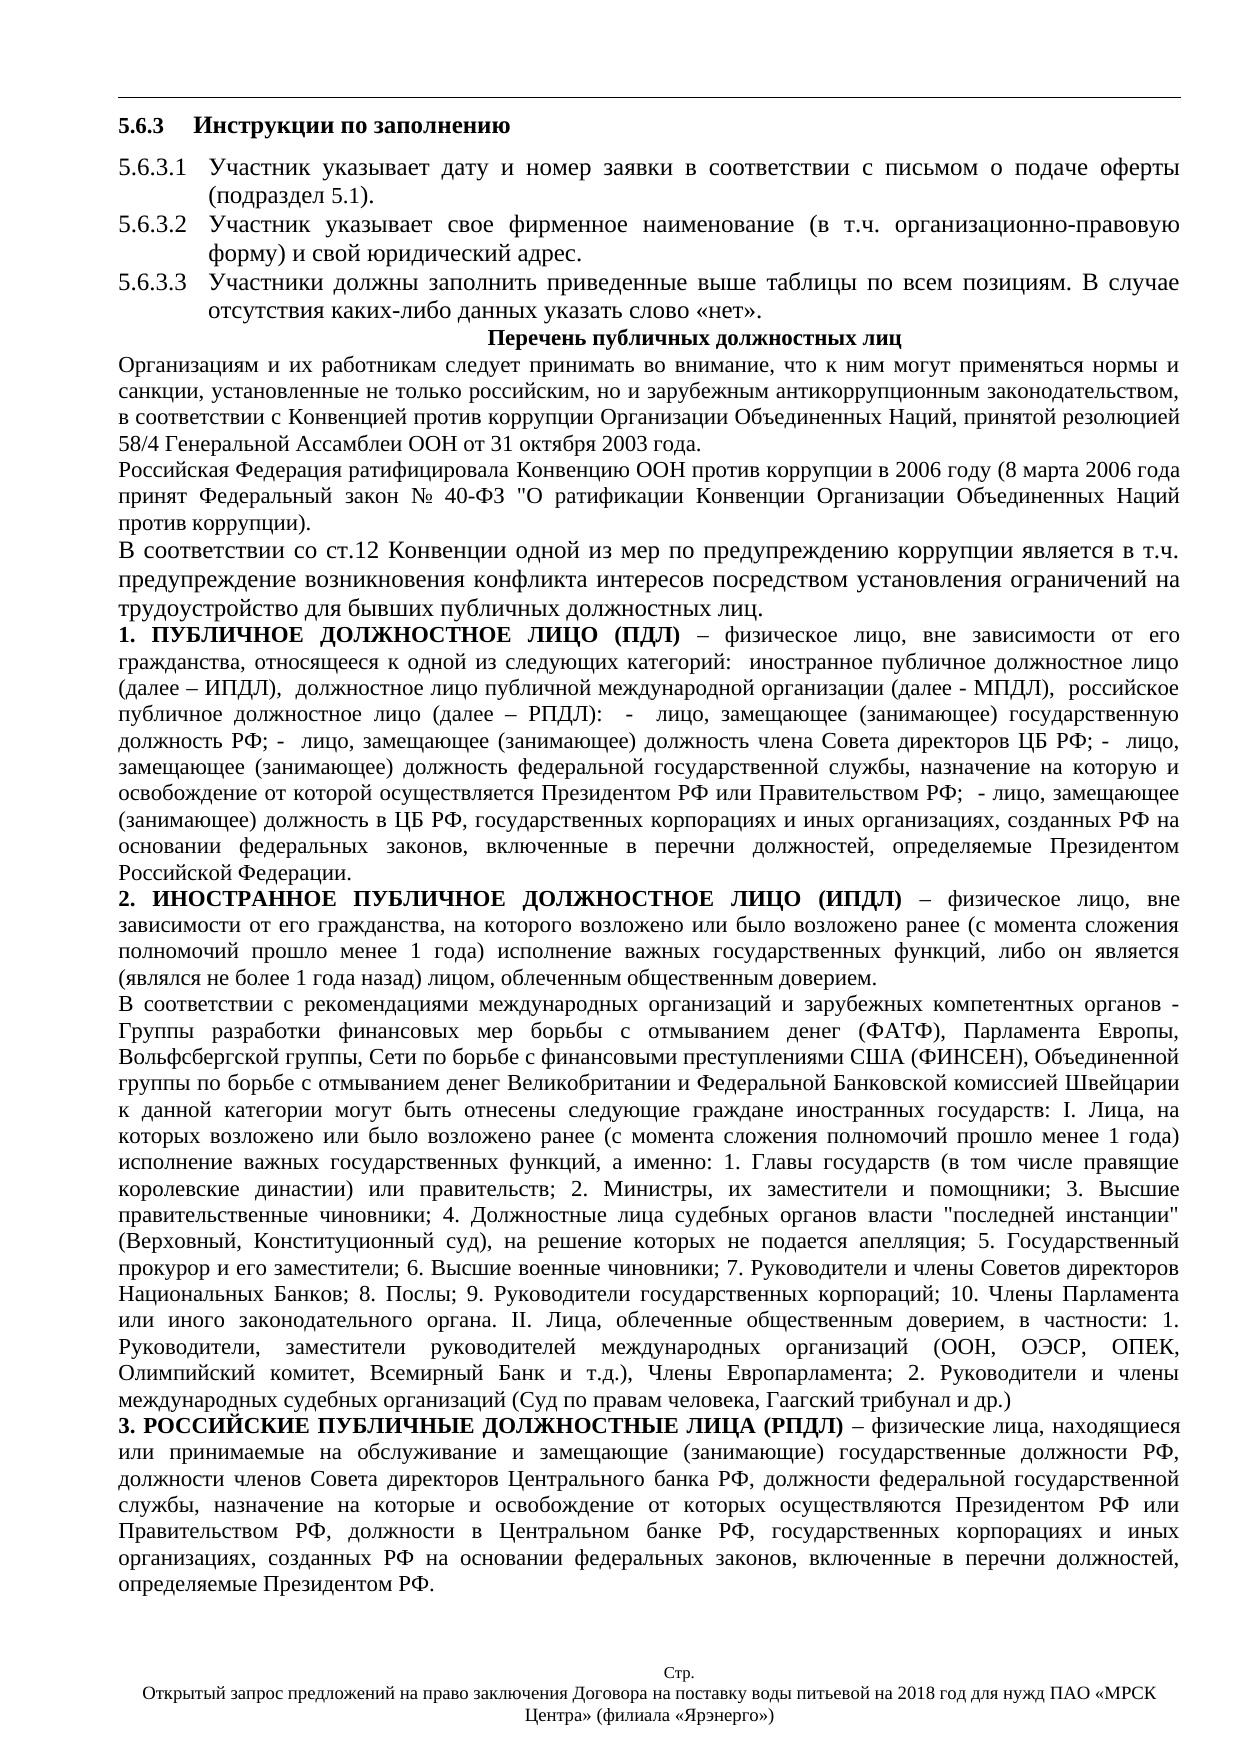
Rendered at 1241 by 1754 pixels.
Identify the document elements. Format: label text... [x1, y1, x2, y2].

list Участники должны заполнить приведенные выше таблицы по всем позициям. В случае отсутствия каких-либо данных указать слово «нет». [118, 267, 1181, 324]
text 2. ИНОСТРАННОЕ ПУБЛИЧНОЕ ДОЛЖНОСТНОЕ ЛИЦО (ИПДЛ) – физическое лицо, вне зависимости от его гражданства, на которого возложено или было возложено ранее (с момента сложения полномочий прошло менее 1 года) исполнение важных государственных функций, либо он является (являлся не более 1 года назад) лицом, облеченным общественным доверием. [118, 885, 1181, 990]
list Перечень публичных должностных лиц [208, 324, 1181, 351]
text Российская Федерация ратифицировала Конвенцию ООН против коррупции в 2006 году (8 марта 2006 года принят Федеральный закон № 40-ФЗ "О ратификации Конвенции Организации Объединенных Наций против коррупции). [118, 456, 1181, 535]
text 1. ПУБЛИЧНОЕ ДОЛЖНОСТНОЕ ЛИЦО (ПДЛ) – физическое лицо, вне зависимости от его гражданства, относящееся к одной из следующих категорий: иностранное публичное должностное лицо (далее – ИПДЛ), должностное лицо публичной международной организации (далее - МПДЛ), российское публичное должностное лицо (далее – РПДЛ): - лицо, замещающее (занимающее) государственную должность РФ; - лицо, замещающее (занимающее) должность члена Совета директоров ЦБ РФ; - лицо, замещающее (занимающее) должность федеральной государственной службы, назначение на которую и освобождение от которой осуществляется Президентом РФ или Правительством РФ; - лицо, замещающее (занимающее) должность в ЦБ РФ, государственных корпорациях и иных организациях, созданных РФ на основании федеральных законов, включенные в перечни должностей, определяемые Президентом Российской Федерации. [118, 621, 1181, 885]
subtitle Инструкции по заполнению [118, 111, 1181, 139]
text В соответствии с рекомендациями международных организаций и зарубежных компетентных органов - Группы разработки финансовых мер борьбы с отмыванием денег (ФАТФ), Парламента Европы, Вольфсбергской группы, Сети по борьбе с финансовыми преступлениями США (ФИНСЕН), Объединенной группы по борьбе с отмыванием денег Великобритании и Федеральной Банковской комиссией Швейцарии к данной категории могут быть отнесены следующие граждане иностранных государств: I. Лица, на которых возложено или было возложено ранее (с момента сложения полномочий прошло менее 1 года) исполнение важных государственных функций, а именно: 1. Главы государств (в том числе правящие королевские династии) или правительств; 2. Министры, их заместители и помощники; 3. Высшие правительственные чиновники; 4. Должностные лица судебных органов власти "последней инстанции" (Верховный, Конституционный суд), на решение которых не подается апелляция; 5. Государственный прокурор и его заместители; 6. Высшие военные чиновники; 7. Руководители и члены Советов директоров Национальных Банков; 8. Послы; 9. Руководители государственных корпораций; 10. Члены Парламента или иного законодательного органа. II. Лица, облеченные общественным доверием, в частности: 1. Руководители, заместители руководителей международных организаций (ООН, ОЭСР, ОПЕК, Олимпийский комитет, Всемирный Банк и т.д.), Члены Европарламента; 2. Руководители и члены международных судебных организаций (Суд по правам человека, Гаагский трибунал и др.) [118, 990, 1181, 1412]
text Организациям и их работникам следует принимать во внимание, что к ним могут применяться нормы и санкции, установленные не только российским, но и зарубежным антикоррупционным законодательством, в соответствии с Конвенцией против коррупции Организации Объединенных Наций, принятой резолюцией 58/4 Генеральной Ассамблеи ООН от 31 октября 2003 года. [118, 351, 1181, 456]
text 3. РОССИЙСКИЕ ПУБЛИЧНЫЕ ДОЛЖНОСТНЫЕ ЛИЦА (РПДЛ) – физические лица, находящиеся или принимаемые на обслуживание и замещающие (занимающие) государственные должности РФ, должности членов Совета директоров Центрального банка РФ, должности федеральной государственной службы, назначение на которые и освобождение от которых осуществляются Президентом РФ или Правительством РФ, должности в Центральном банке РФ, государственных корпорациях и иных организациях, созданных РФ на основании федеральных законов, включенные в перечни должностей, определяемые Президентом РФ. [118, 1412, 1181, 1596]
text В соответствии со ст.12 Конвенции одной из мер по предупреждению коррупции является в т.ч. предупреждение возникновения конфликта интересов посредством установления ограничений на трудоустройство для бывших публичных должностных лиц. [118, 535, 1181, 621]
list Участник указывает дату и номер заявки в соответствии с письмом о подаче оферты (подраздел 5.1). [118, 152, 1181, 209]
list Участник указывает свое фирменное наименование (в т.ч. организационно-правовую форму) и свой юридический адрес. [118, 209, 1181, 267]
